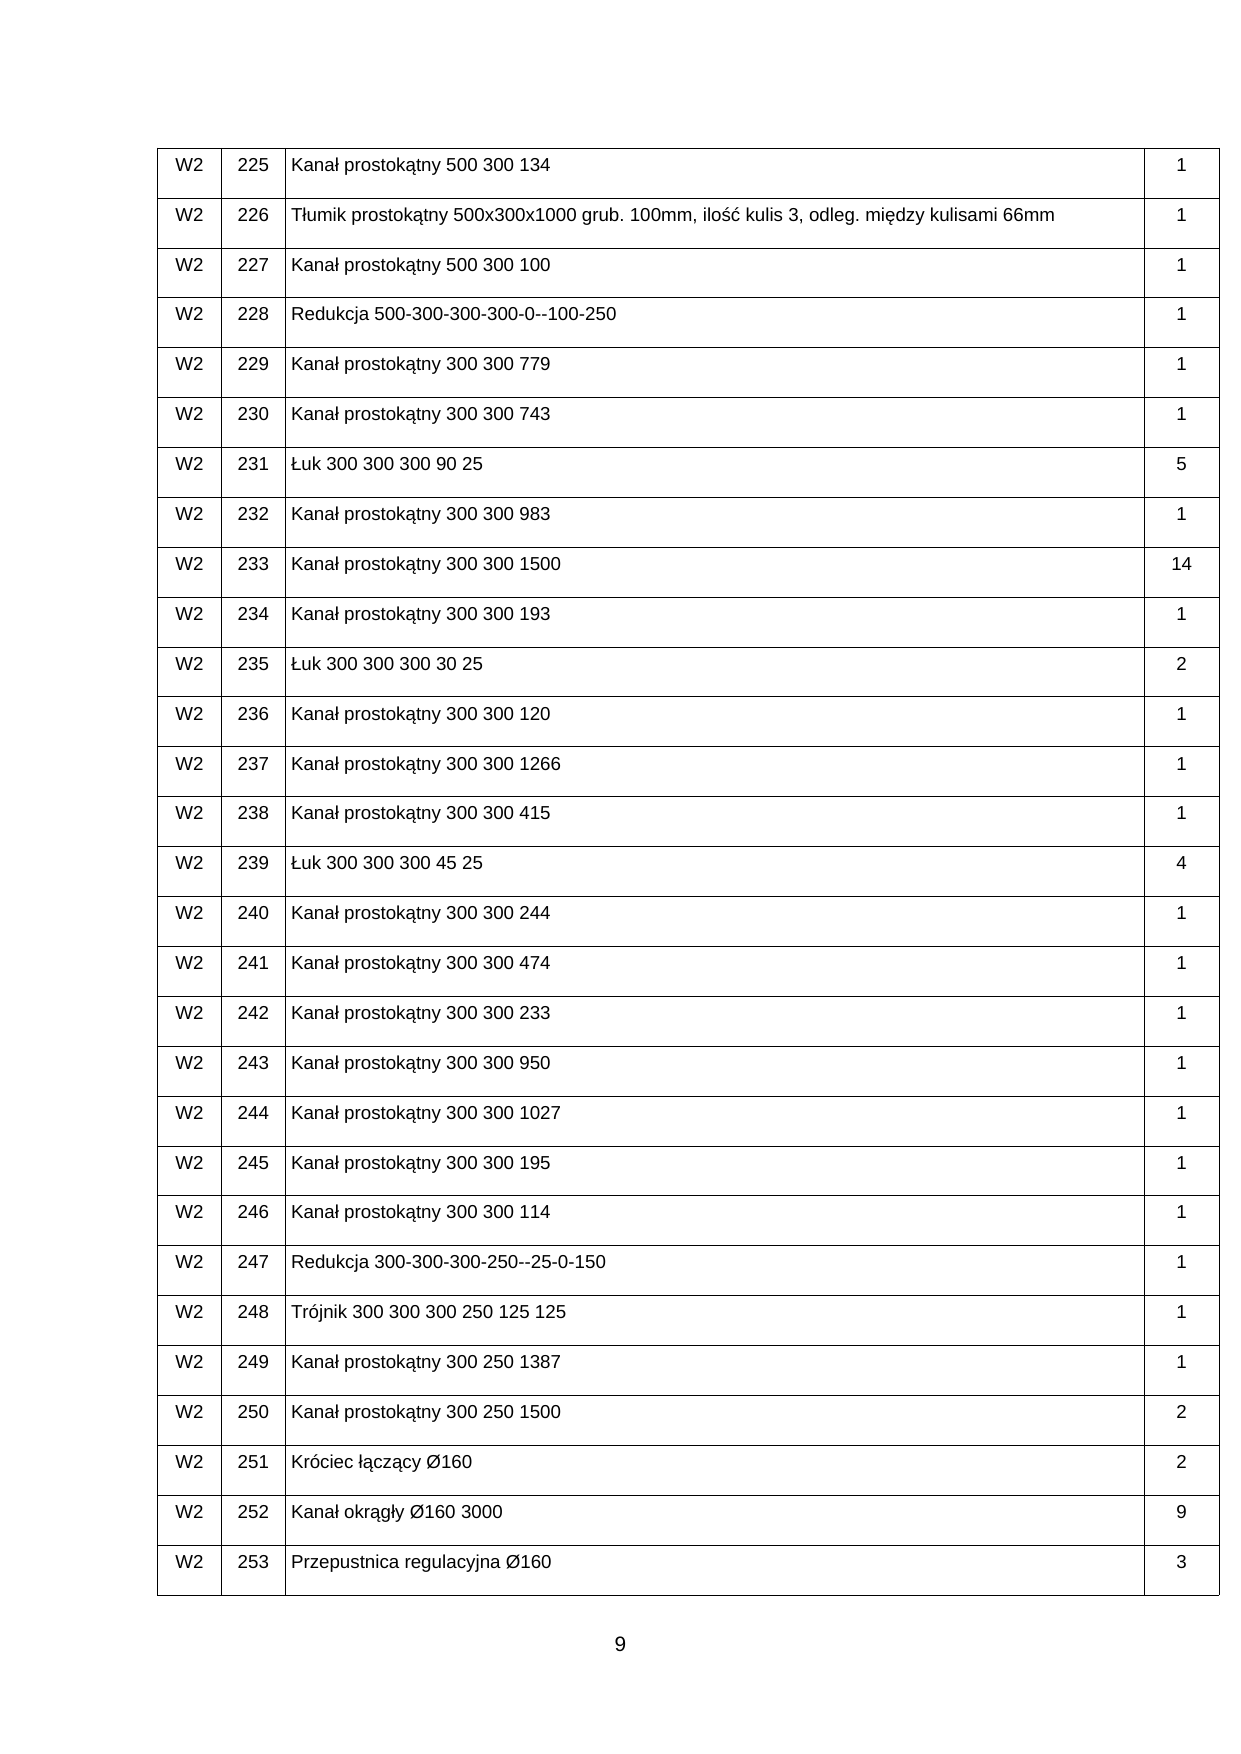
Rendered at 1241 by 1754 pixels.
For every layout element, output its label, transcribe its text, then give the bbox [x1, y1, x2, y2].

table_cell W2 [158, 747, 221, 796]
table_cell W2 [158, 648, 221, 696]
table_cell 1 [1145, 697, 1219, 746]
table_cell 231 [222, 448, 285, 497]
table_cell 230 [222, 398, 285, 447]
table_cell 4 [1145, 847, 1219, 896]
table_cell W2 [158, 548, 221, 597]
table_cell W2 [158, 498, 221, 547]
table_cell Trójnik 300 300 300 250 125 125 [286, 1296, 1144, 1345]
table_cell Kanał prostokątny 300 300 415 [286, 797, 1144, 846]
table_cell 1 [1145, 298, 1219, 347]
table_cell 233 [222, 548, 285, 597]
table_cell 236 [222, 697, 285, 746]
table_cell Kanał prostokątny 300 300 195 [286, 1147, 1144, 1195]
table_cell W2 [158, 348, 221, 397]
table_cell 232 [222, 498, 285, 547]
table_cell Łuk 300 300 300 30 25 [286, 648, 1144, 696]
table_cell Kanał prostokątny 300 300 474 [286, 947, 1144, 996]
table_cell W2 [158, 997, 221, 1046]
table_cell 245 [222, 1147, 285, 1195]
table_cell W2 [158, 897, 221, 946]
table_cell 2 [1145, 1446, 1219, 1495]
table_cell 239 [222, 847, 285, 896]
table_cell 237 [222, 747, 285, 796]
table_cell 250 [222, 1396, 285, 1445]
table_cell Kanał prostokątny 300 300 1266 [286, 747, 1144, 796]
table_cell Kanał prostokątny 300 300 114 [286, 1196, 1144, 1245]
table_cell W2 [158, 249, 221, 297]
table_cell Kanał prostokątny 300 300 950 [286, 1047, 1144, 1096]
table_cell 1 [1145, 1346, 1219, 1395]
table_cell 243 [222, 1047, 285, 1096]
table_cell Kanał prostokątny 300 300 983 [286, 498, 1144, 547]
table_cell Kanał prostokątny 300 300 743 [286, 398, 1144, 447]
table_cell 235 [222, 648, 285, 696]
table_cell 1 [1145, 997, 1219, 1046]
table_cell 1 [1145, 149, 1219, 197]
table_cell 247 [222, 1246, 285, 1295]
table_cell 241 [222, 947, 285, 996]
table_cell 1 [1145, 1097, 1219, 1146]
table_cell W2 [158, 697, 221, 746]
table_cell 248 [222, 1296, 285, 1345]
table_cell 1 [1145, 498, 1219, 547]
table_cell Kanał prostokątny 300 300 779 [286, 348, 1144, 397]
table_cell 1 [1145, 1246, 1219, 1295]
table_cell 2 [1145, 648, 1219, 696]
table_cell W2 [158, 1446, 221, 1495]
table_cell Redukcja 300-300-300-250--25-0-150 [286, 1246, 1144, 1295]
table_cell Kanał prostokątny 300 300 244 [286, 897, 1144, 946]
table_cell Kanał prostokątny 500 300 134 [286, 149, 1144, 197]
table_cell 1 [1145, 398, 1219, 447]
table_cell 9 [1145, 1496, 1219, 1545]
table_cell W2 [158, 598, 221, 647]
table_cell 227 [222, 249, 285, 297]
table_cell W2 [158, 1246, 221, 1295]
table_cell W2 [158, 1546, 221, 1594]
table_cell Łuk 300 300 300 45 25 [286, 847, 1144, 896]
table_cell Kanał prostokątny 300 250 1387 [286, 1346, 1144, 1395]
table_cell Kanał prostokątny 300 300 120 [286, 697, 1144, 746]
table_cell 1 [1145, 199, 1219, 247]
table_cell 1 [1145, 747, 1219, 796]
table_cell Przepustnica regulacyjna Ø160 [286, 1546, 1144, 1594]
table_cell Kanał prostokątny 300 300 193 [286, 598, 1144, 647]
table_cell W2 [158, 1097, 221, 1146]
table_cell 3 [1145, 1546, 1219, 1594]
table_cell W2 [158, 1296, 221, 1345]
table_cell 1 [1145, 598, 1219, 647]
table_cell 1 [1145, 249, 1219, 297]
table_cell W2 [158, 947, 221, 996]
table_cell Kanał okrągły Ø160 3000 [286, 1496, 1144, 1545]
table_cell 1 [1145, 1296, 1219, 1345]
table_cell 228 [222, 298, 285, 347]
table_cell Łuk 300 300 300 90 25 [286, 448, 1144, 497]
table_cell W2 [158, 199, 221, 247]
table_cell W2 [158, 1147, 221, 1195]
table_cell 246 [222, 1196, 285, 1245]
table_cell 253 [222, 1546, 285, 1594]
table_cell W2 [158, 1196, 221, 1245]
table_cell 1 [1145, 1047, 1219, 1096]
table_cell Króciec łączący Ø160 [286, 1446, 1144, 1495]
table_cell Tłumik prostokątny 500x300x1000 grub. 100mm, ilość kulis 3, odleg. między kulisami 66mm [286, 199, 1144, 247]
table_cell 244 [222, 1097, 285, 1146]
table_cell Kanał prostokątny 300 300 1500 [286, 548, 1144, 597]
table_cell 252 [222, 1496, 285, 1545]
table_cell 240 [222, 897, 285, 946]
table_cell 1 [1145, 1196, 1219, 1245]
table_cell 1 [1145, 348, 1219, 397]
table_cell W2 [158, 1496, 221, 1545]
table_cell W2 [158, 1047, 221, 1096]
table_cell 238 [222, 797, 285, 846]
table_cell Kanał prostokątny 500 300 100 [286, 249, 1144, 297]
table_cell Redukcja 500-300-300-300-0--100-250 [286, 298, 1144, 347]
table_cell 5 [1145, 448, 1219, 497]
table_cell 229 [222, 348, 285, 397]
table_cell W2 [158, 398, 221, 447]
table_cell 249 [222, 1346, 285, 1395]
table_cell 1 [1145, 1147, 1219, 1195]
table_cell W2 [158, 847, 221, 896]
table_cell W2 [158, 1396, 221, 1445]
table_cell Kanał prostokątny 300 300 1027 [286, 1097, 1144, 1146]
table_cell 1 [1145, 897, 1219, 946]
table_cell W2 [158, 298, 221, 347]
table_cell 234 [222, 598, 285, 647]
table_cell 225 [222, 149, 285, 197]
table_cell 1 [1145, 947, 1219, 996]
table_cell 14 [1145, 548, 1219, 597]
table_cell W2 [158, 1346, 221, 1395]
table_cell W2 [158, 448, 221, 497]
table_cell W2 [158, 149, 221, 197]
table_cell 2 [1145, 1396, 1219, 1445]
table_cell W2 [158, 797, 221, 846]
table_cell 1 [1145, 797, 1219, 846]
table_cell Kanał prostokątny 300 300 233 [286, 997, 1144, 1046]
table_cell 251 [222, 1446, 285, 1495]
table_cell 226 [222, 199, 285, 247]
table_cell Kanał prostokątny 300 250 1500 [286, 1396, 1144, 1445]
table_cell 242 [222, 997, 285, 1046]
